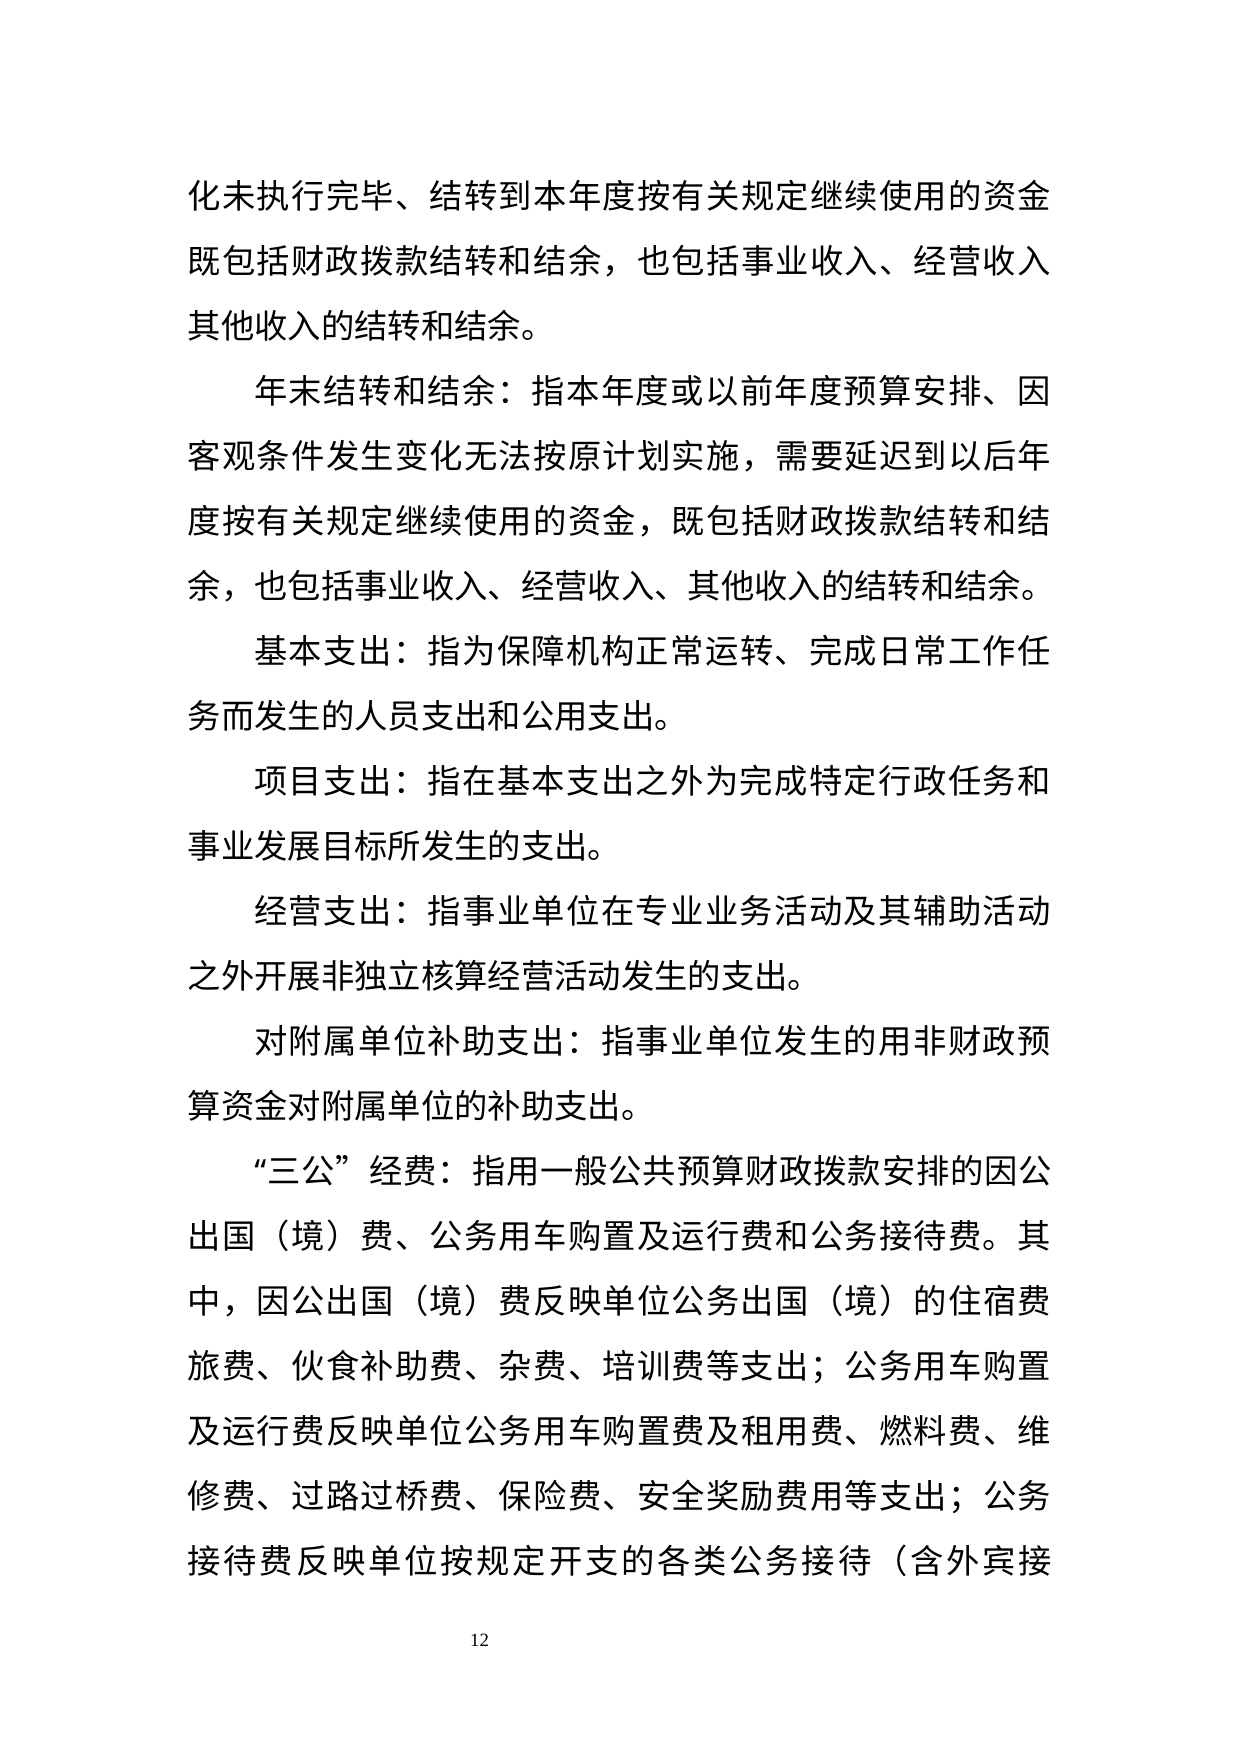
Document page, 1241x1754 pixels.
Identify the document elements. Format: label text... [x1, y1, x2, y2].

text 经营支出：指事业单位在专业业务活动及其辅助活动之外开展非独立核算经营活动发生的支出。 [187, 877, 1053, 1007]
text 对附属单位补助支出：指事业单位发生的用非财政预算资金对附属单位的补助支出。 [187, 1007, 1053, 1137]
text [187, 162, 1053, 357]
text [187, 1137, 1053, 1592]
text 年末结转和结余：指本年度或以前年度预算安排、因客观条件发生变化无法按原计划实施，需要延迟到以后年度按有关规定继续使用的资金，既包括财政拨款结转和结余，也包括事业收入、经营收入、其他收入的结转和结余。 [187, 357, 1053, 617]
text 项目支出：指在基本支出之外为完成特定行政任务和事业发展目标所发生的支出。 [187, 747, 1053, 877]
text 基本支出：指为保障机构正常运转、完成日常工作任务而发生的人员支出和公用支出。 [187, 617, 1053, 747]
